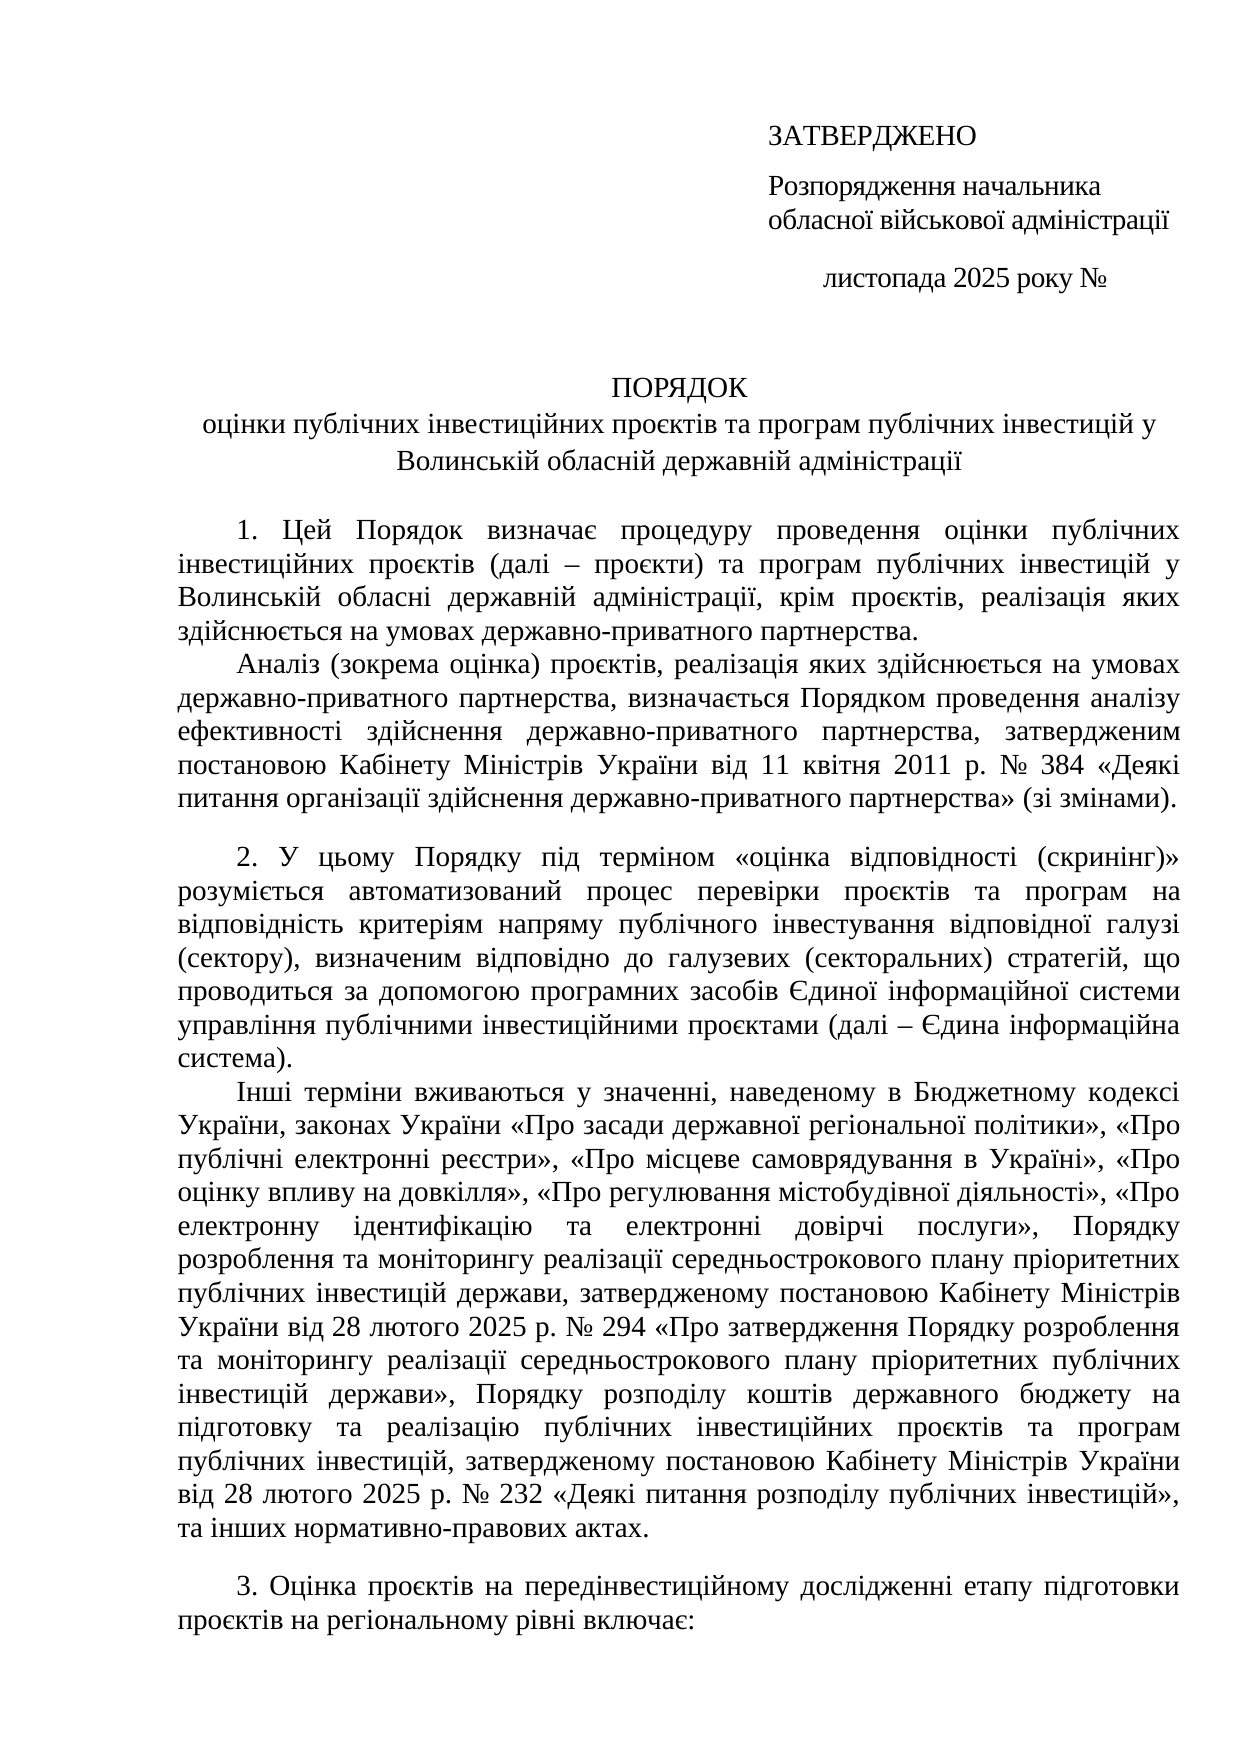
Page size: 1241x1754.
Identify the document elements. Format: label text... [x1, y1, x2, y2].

text Інші терміни вживаються у значенні, наведеному в Бюджетному кодексі України, законах України «Про засади державної регіональної політики», «Про публічні електронні реєстри», «Про місцеве самоврядування в Україні», «Про оцінку впливу на довкілля», «Про регулювання містобудівної діяльності», «Про електронну ідентифікацію та електронні довірчі послуги», Порядку розроблення та моніторингу реалізації середньострокового плану пріоритетних публічних інвестицій держави, затвердженому постановою Кабінету Міністрів України від 28 лютого 2025 р. № 294 «Про затвердження Порядку розроблення та моніторингу реалізації середньострокового плану пріоритетних публічних інвестицій держави», Порядку розподілу коштів державного бюджету на підготовку та реалізацію публічних інвестиційних проєктів та програм публічних інвестицій, затвердженому постановою Кабінету Міністрів України від 28 лютого 2025 р. № 232 «Деякі питання розподілу публічних інвестицій», та інших нормативно-правових актах. [177, 1074, 1181, 1543]
text Аналіз (зокрема оцінка) проєктів, реалізація яких здійснюється на умовах державно-приватного партнерства, визначається Порядком проведення аналізу ефективності здійснення державно-приватного партнерства, затвердженим постановою Кабінету Міністрів України від 11 квітня 2011 р. № 384 «Деякі питання організації здійснення державно-приватного партнерства» (зі змінами). [177, 646, 1181, 814]
text 3. Оцінка проєктів на передінвестиційному дослідженні етапу підготовки проєктів на регіональному рівні включає: [177, 1568, 1181, 1636]
subtitle оцінки публічних інвестиційних проєктів та програм публічних інвестицій у Волинській обласній державній адміністрації [177, 406, 1181, 476]
subtitle ПОРЯДОК [177, 370, 1181, 404]
text Розпорядження начальника обласної військової адміністрації [768, 168, 1181, 236]
text 1. Цей Порядок визначає процедуру проведення оцінки публічних інвестиційних проєктів (далі ‒ проєкти) та програм публічних інвестицій у Волинській обласні державній адміністрації, крім проєктів, реалізація яких здійснюється на умовах державно-приватного партнерства. [177, 512, 1181, 646]
text 2. У цьому Порядку під терміном «оцінка відповідності (скринінг)» розуміється автоматизований процес перевірки проєктів та програм на відповідність критеріям напряму публічного інвестування відповідної галузі (сектору), визначеним відповідно до галузевих (секторальних) стратегій, що проводиться за допомогою програмних засобів Єдиної інформаційної системи управління публічними інвестиційними проєктами (далі ‒ Єдина інформаційна система). [177, 839, 1181, 1074]
text листопада 2025 року № [768, 261, 1181, 294]
text ЗАТВЕРДЖЕНО [768, 118, 1181, 152]
